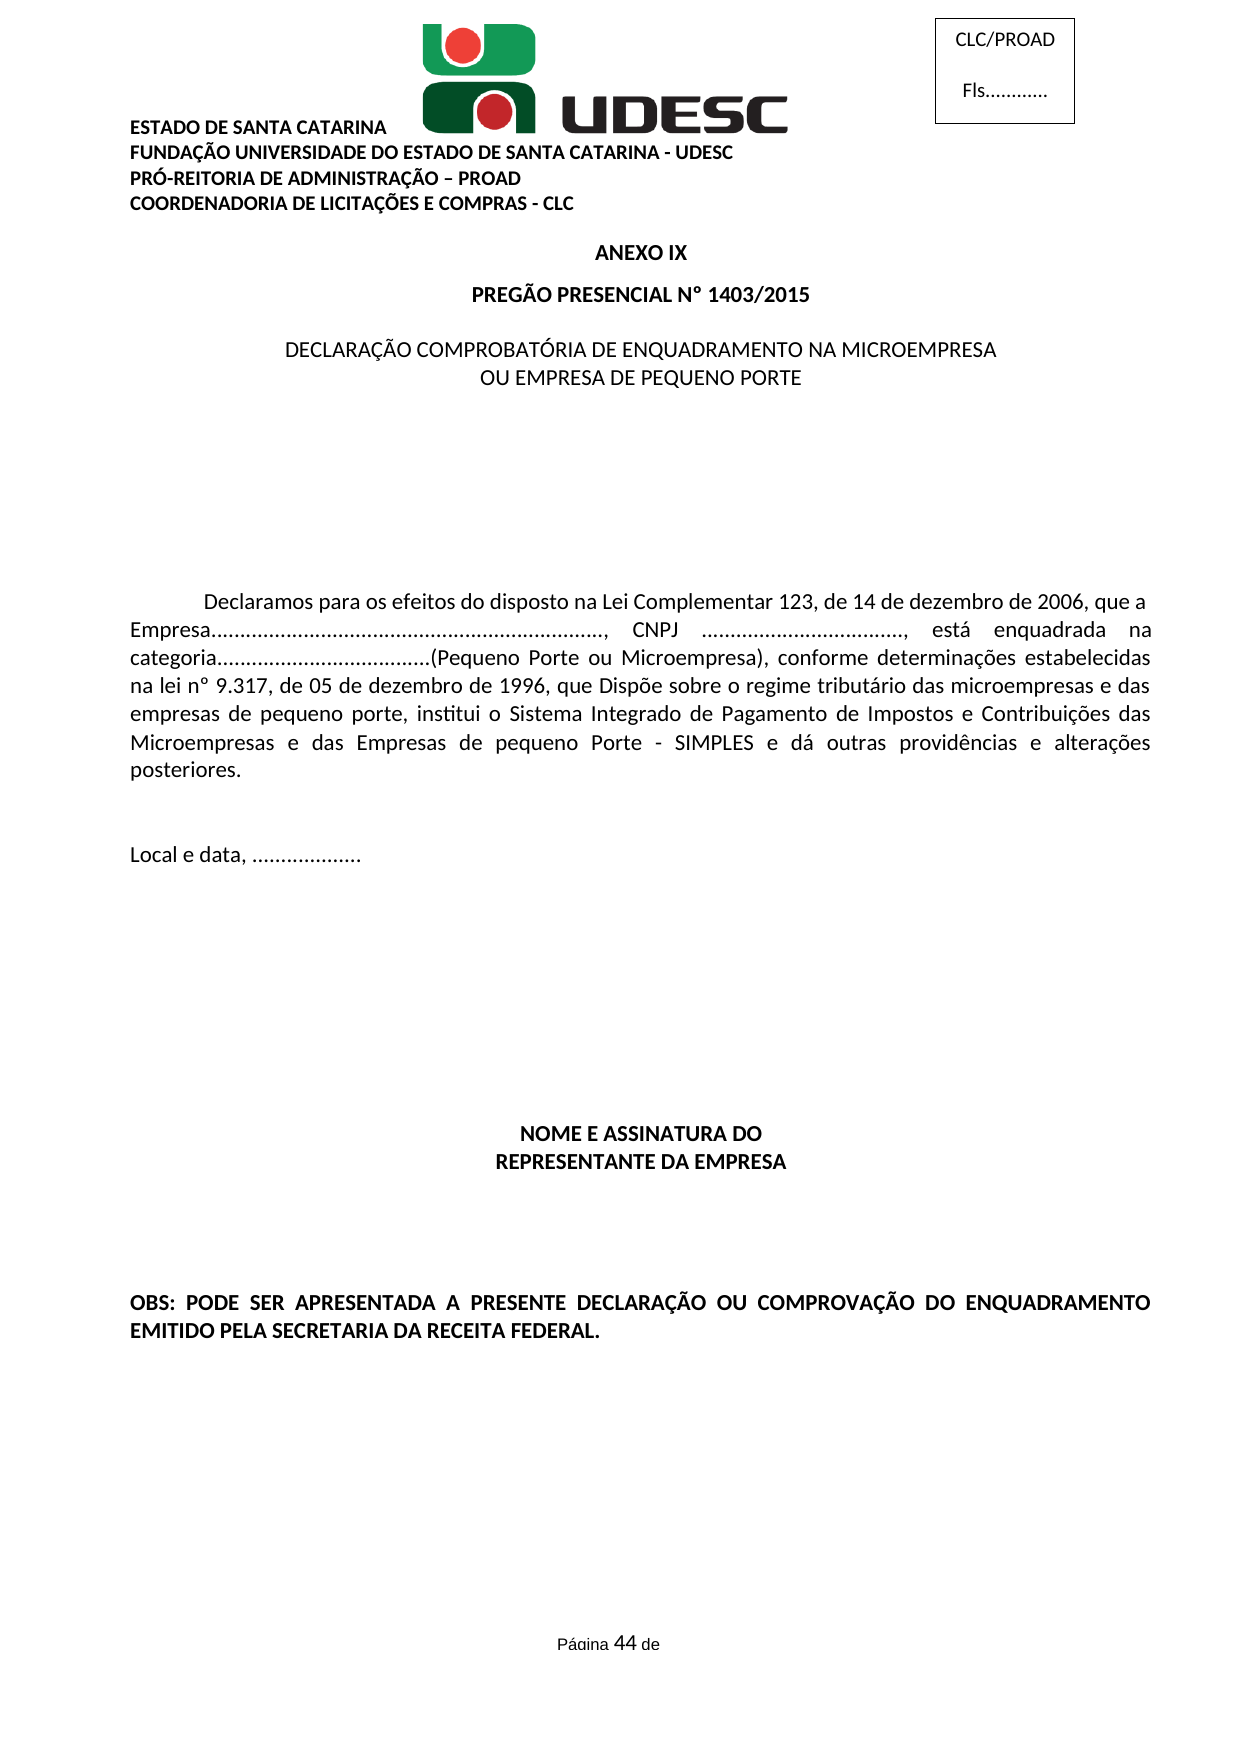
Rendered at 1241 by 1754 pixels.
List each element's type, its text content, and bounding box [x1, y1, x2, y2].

subtitle ANEXO IX [358, 238, 924, 266]
text Declaramos para os efeitos do disposto na Lei Complementar 123, de 14 de dezembro de 2006, que a Empresa...................................................................., CNPJ ..................................., está enquadrada na [130, 587, 1152, 643]
text Local e data, ................... [130, 840, 1163, 868]
text OBS: PODE SER APRESENTADA A PRESENTE DECLARAÇÃO OU COMPROVAÇÃO DO ENQUADRAMENTO EMITIDO PELA SECRETARIA DA RECEITA FEDERAL. [130, 1288, 1152, 1344]
picture [422, 24, 789, 134]
text categoria.....................................(Pequeno Porte ou Microempresa), conforme determinações estabelecidas na lei nº 9.317, de 05 de dezembro de 1996, que Dispõe sobre o regime tributário das microempresas e das empresas de pequeno porte, institui o Sistema Integrado de Pagamento de Impostos e Contribuições das Microempresas e das Empresas de pequeno Porte - SIMPLES e dá outras providências e alterações posteriores. [130, 643, 1152, 784]
text PREGÃO PRESENCIAL Nº 1403/2015 [358, 280, 924, 308]
subtitle NOME E ASSINATURA DO REPRESENTANTE DA EMPRESA [495, 1119, 787, 1175]
text DECLARAÇÃO COMPROBATÓRIA DE ENQUADRAMENTO NA MICROEMPRESA OU EMPRESA DE PEQUENO PORTE [284, 336, 997, 392]
